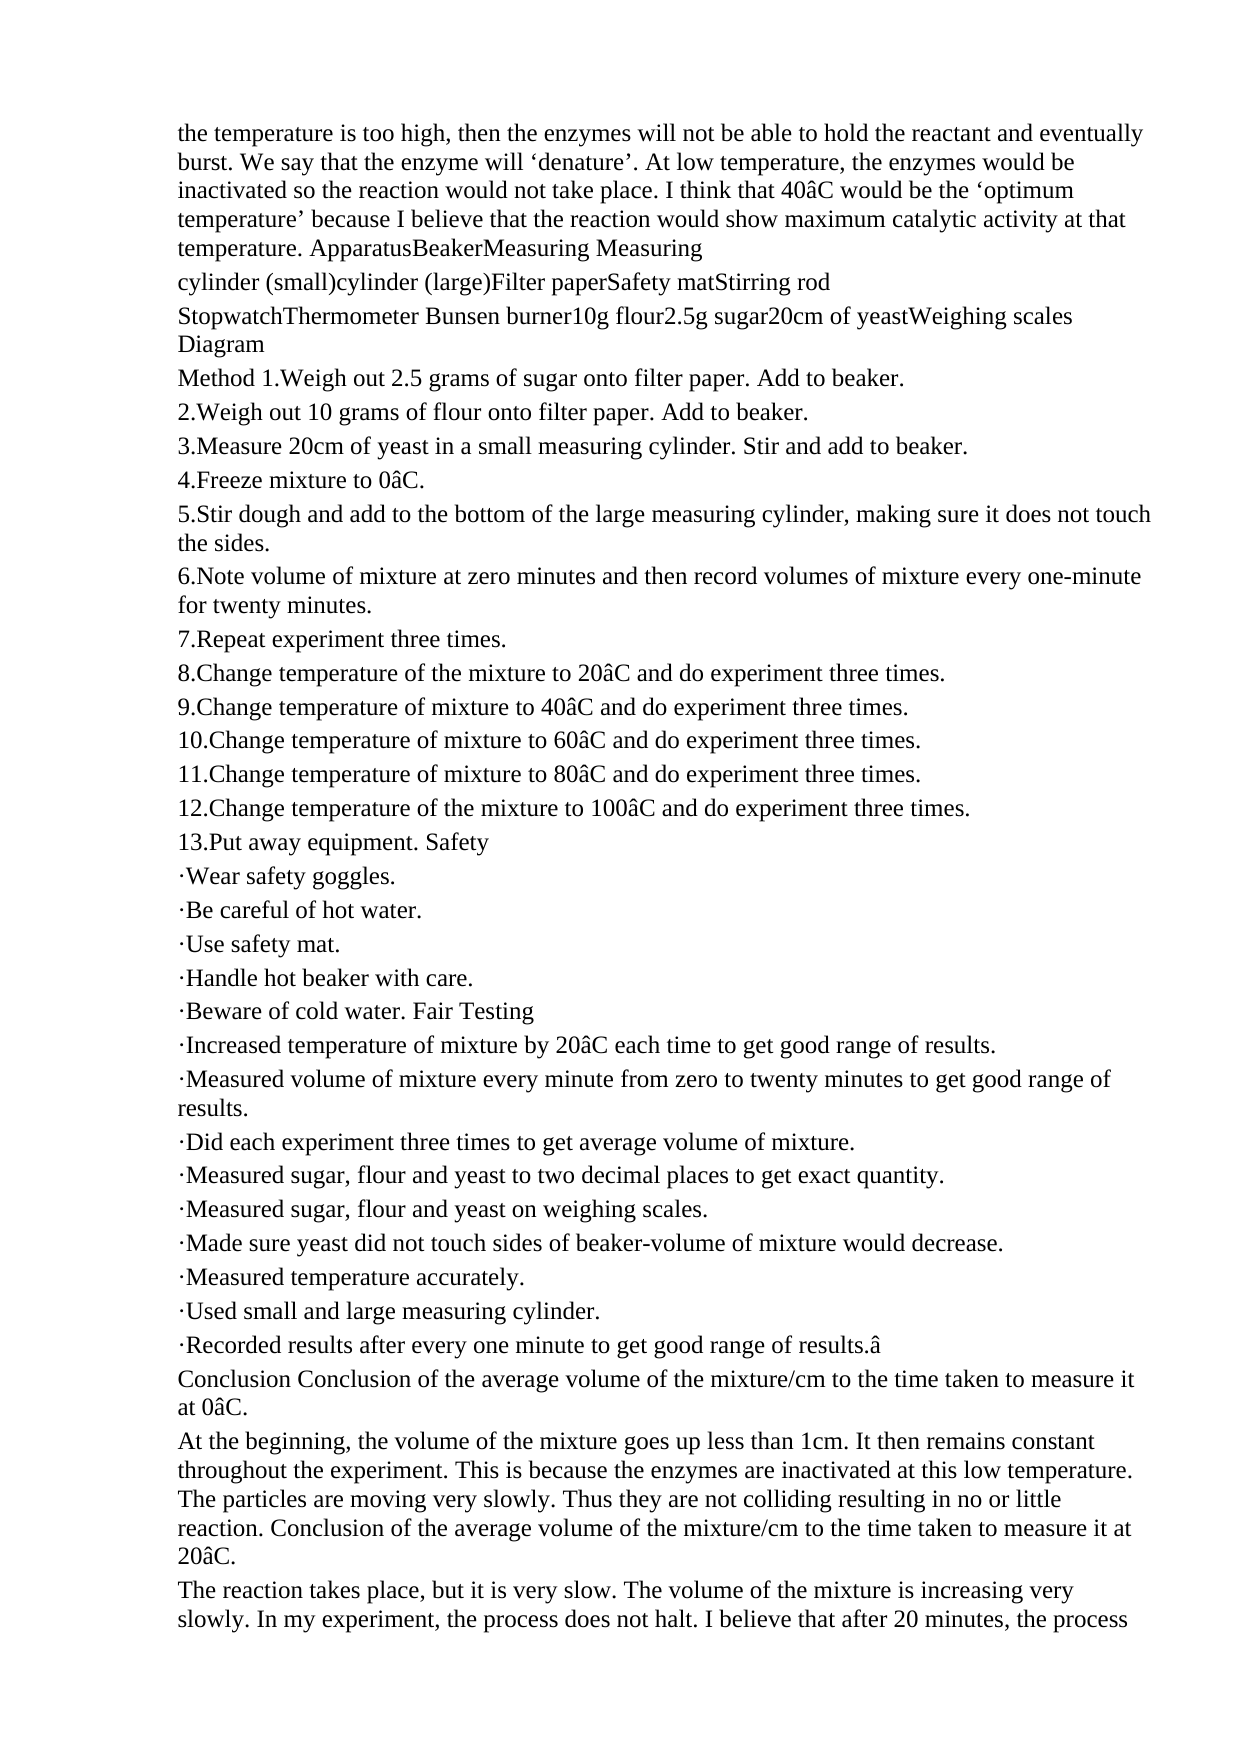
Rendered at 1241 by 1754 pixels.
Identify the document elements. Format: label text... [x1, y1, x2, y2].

text ·Be careful of hot water. [177, 895, 1152, 924]
text Conclusion Conclusion of the average volume of the mixture/cm to the time taken to measure it at 0âC. [177, 1364, 1152, 1421]
text 5.Stir dough and add to the bottom of the large measuring cylinder, making sure it does not touch the sides. [177, 499, 1152, 556]
text ·Made sure yeast did not touch sides of beaker-volume of mixture would decrease. [177, 1228, 1152, 1257]
text 2.Weigh out 10 grams of flour onto filter paper. Add to beaker. [177, 397, 1152, 426]
text ·Use safety mat. [177, 929, 1152, 957]
text At the beginning, the volume of the mixture goes up less than 1cm. It then remains constant throughout the experiment. This is because the enzymes are inactivated at this low temperature. The particles are moving very slowly. Thus they are not colliding resulting in no or little reaction. Conclusion of the average volume of the mixture/cm to the time taken to measure it at 20âC. [177, 1426, 1152, 1570]
text ·Wear safety goggles. [177, 861, 1152, 890]
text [177, 118, 1152, 262]
text ·Measured sugar, flour and yeast on weighing scales. [177, 1194, 1152, 1223]
text 10.Change temperature of mixture to 60âC and do experiment three times. [177, 726, 1152, 754]
text ·Did each experiment three times to get average volume of mixture. [177, 1127, 1152, 1156]
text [177, 1575, 1152, 1633]
text 12.Change temperature of the mixture to 100âC and do experiment three times. [177, 793, 1152, 822]
text ·Used small and large measuring cylinder. [177, 1296, 1152, 1325]
text ·Measured sugar, flour and yeast to two decimal places to get exact quantity. [177, 1161, 1152, 1189]
text StopwatchThermometer Bunsen burner10g flour2.5g sugar20cm of yeastWeighing scales Diagram [177, 301, 1152, 358]
text 7.Repeat experiment three times. [177, 624, 1152, 653]
text ·Measured volume of mixture every minute from zero to twenty minutes to get good range of results. [177, 1064, 1152, 1122]
text 9.Change temperature of mixture to 40âC and do experiment three times. [177, 692, 1152, 721]
text Method 1.Weigh out 2.5 grams of sugar onto filter paper. Add to beaker. [177, 363, 1152, 392]
text ·Beware of cold water. Fair Testing [177, 996, 1152, 1025]
text ·Handle hot beaker with care. [177, 963, 1152, 991]
text 3.Measure 20cm of yeast in a small measuring cylinder. Stir and add to beaker. [177, 431, 1152, 460]
text 8.Change temperature of the mixture to 20âC and do experiment three times. [177, 658, 1152, 687]
text 11.Change temperature of mixture to 80âC and do experiment three times. [177, 759, 1152, 788]
text ·Measured temperature accurately. [177, 1262, 1152, 1291]
text 6.Note volume of mixture at zero minutes and then record volumes of mixture every one-minute for twenty minutes. [177, 561, 1152, 619]
text 4.Freeze mixture to 0âC. [177, 465, 1152, 494]
text ·Increased temperature of mixture by 20âC each time to get good range of results. [177, 1030, 1152, 1059]
text 13.Put away equipment. Safety [177, 827, 1152, 856]
text ·Recorded results after every one minute to get good range of results.â [177, 1330, 1152, 1359]
text cylinder (small)cylinder (large)Filter paperSafety matStirring rod [177, 267, 1152, 296]
